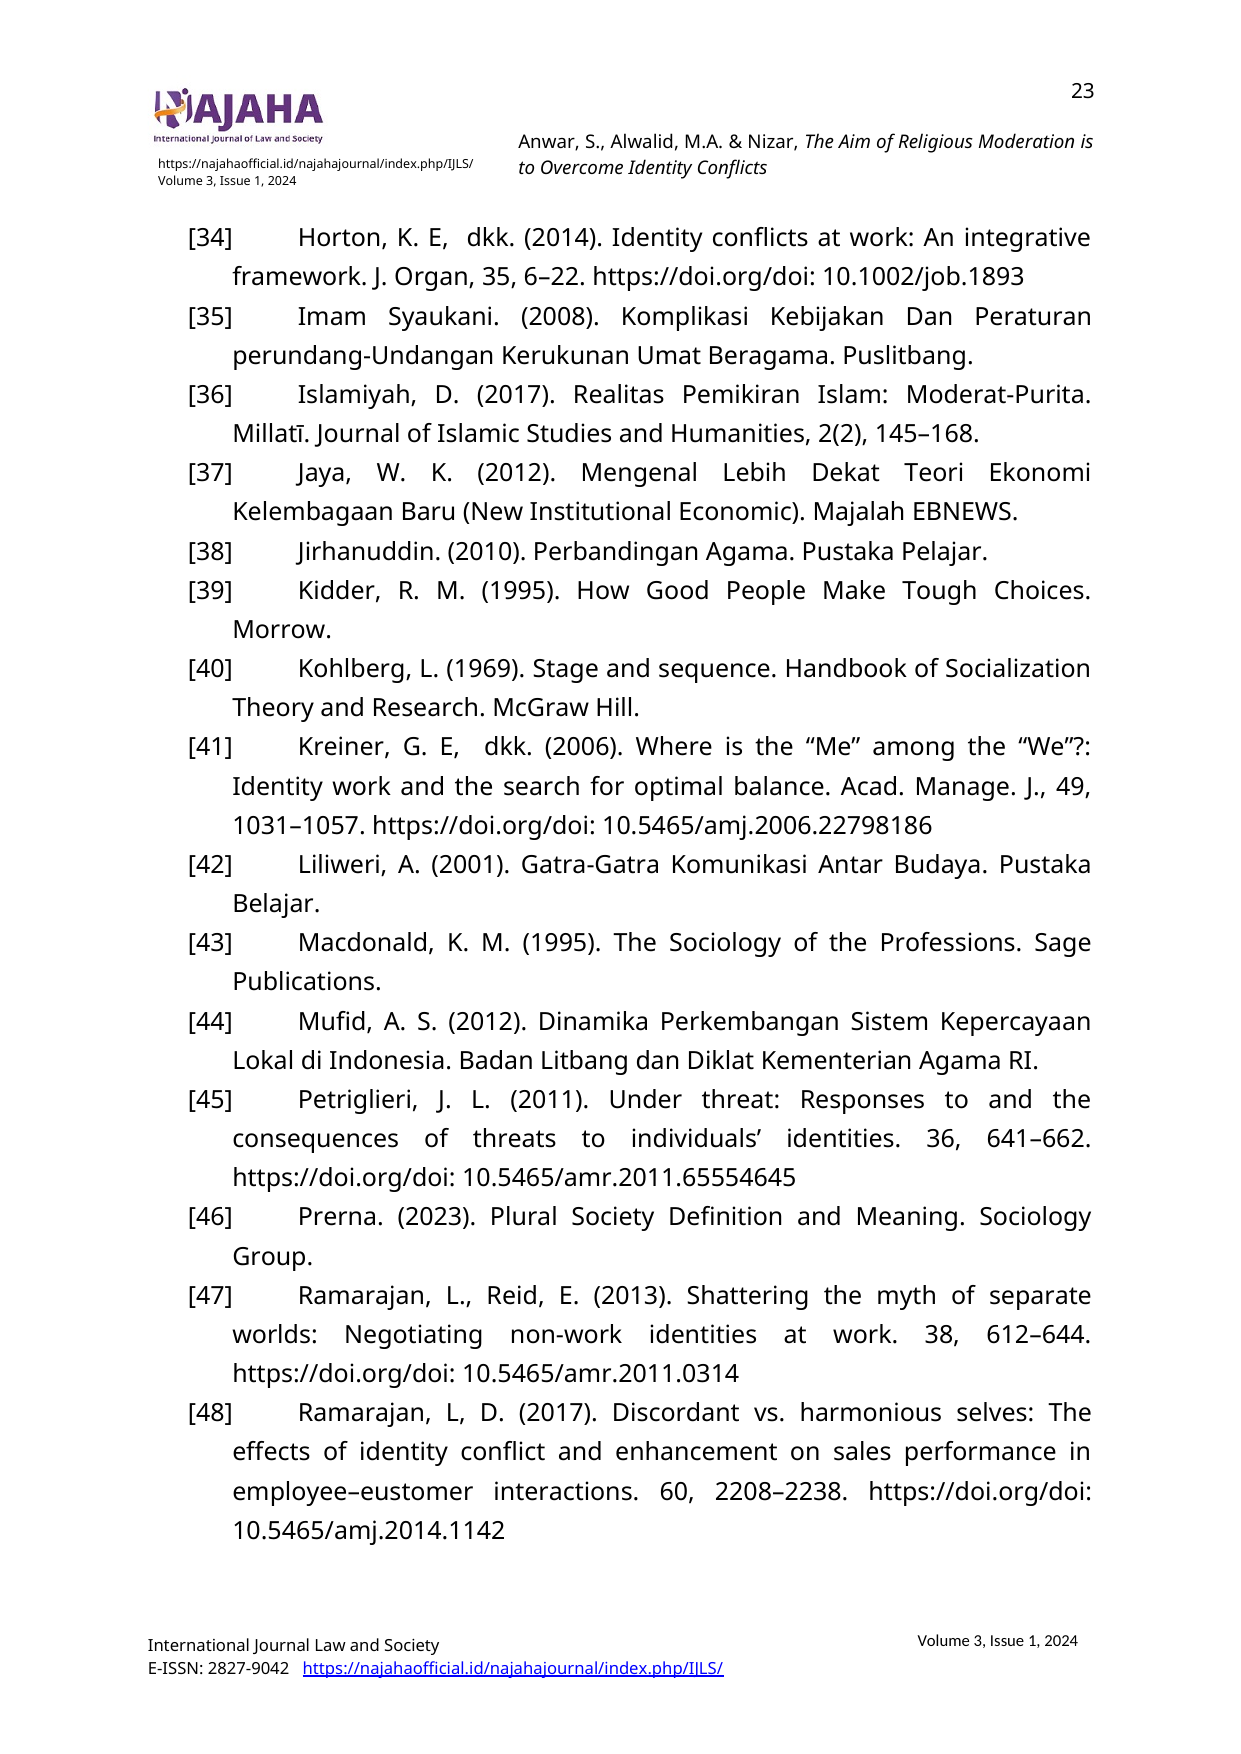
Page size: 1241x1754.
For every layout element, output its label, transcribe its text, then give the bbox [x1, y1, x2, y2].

list Horton, K. E, dkk. (2014). Identity conflicts at work: An integrative framework. J. Organ, 35, 6–22. https://doi.org/doi: 10.1002/job.1893 [188, 220, 1093, 293]
list Kidder, R. M. (1995). How Good People Make Tough Choices. Morrow. [188, 572, 1093, 646]
list Kreiner, G. E, dkk. (2006). Where is the “Me” among the “We”?: Identity work and the search for optimal balance. Acad. Manage. J., 49, 1031–1057. https://doi.org/doi: 10.5465/amj.2006.22798186 [188, 729, 1093, 841]
list Petriglieri, J. L. (2011). Under threat: Responses to and the consequences of threats to individuals’ identities. 36, 641–662. https://doi.org/doi: 10.5465/amr.2011.65554645 [188, 1082, 1093, 1194]
list Mufid, A. S. (2012). Dinamika Perkembangan Sistem Kepercayaan Lokal di Indonesia. Badan Litbang dan Diklat Kementerian Agama RI. [188, 1003, 1093, 1076]
list Macdonald, K. M. (1995). The Sociology of the Professions. Sage Publications. [188, 925, 1093, 998]
picture [147, 75, 328, 158]
list Jirhanuddin. (2010). Perbandingan Agama. Pustaka Pelajar. [188, 533, 1093, 567]
list Prerna. (2023). Plural Society Definition and Meaning. Sociology Group. [188, 1199, 1093, 1272]
list Kohlberg, L. (1969). Stage and sequence. Handbook of Socialization Theory and Research. McGraw Hill. [188, 651, 1093, 724]
list Ramarajan, L., Reid, E. (2013). Shattering the myth of separate worlds: Negotiating non-work identities at work. 38, 612–644. https://doi.org/doi: 10.5465/amr.2011.0314 [188, 1277, 1093, 1390]
list Liliweri, A. (2001). Gatra-Gatra Komunikasi Antar Budaya. Pustaka Belajar. [188, 847, 1093, 920]
list Imam Syaukani. (2008). Komplikasi Kebijakan Dan Peraturan perundang-Undangan Kerukunan Umat Beragama. Puslitbang. [188, 298, 1093, 371]
list Islamiyah, D. (2017). Realitas Pemikiran Islam: Moderat-Purita. Millatī. Journal of Islamic Studies and Humanities, 2(2), 145–168. [188, 377, 1093, 450]
list Jaya, W. K. (2012). Mengenal Lebih Dekat Teori Ekonomi Kelembagaan Baru (New Institutional Economic). Majalah EBNEWS. [188, 455, 1093, 528]
list Ramarajan, L, D. (2017). Discordant vs. harmonious selves: The effects of identity conflict and enhancement on sales performance in employee–eustomer interactions. 60, 2208–2238. https://doi.org/doi: 10.5465/amj.2014.1142 [188, 1395, 1093, 1546]
